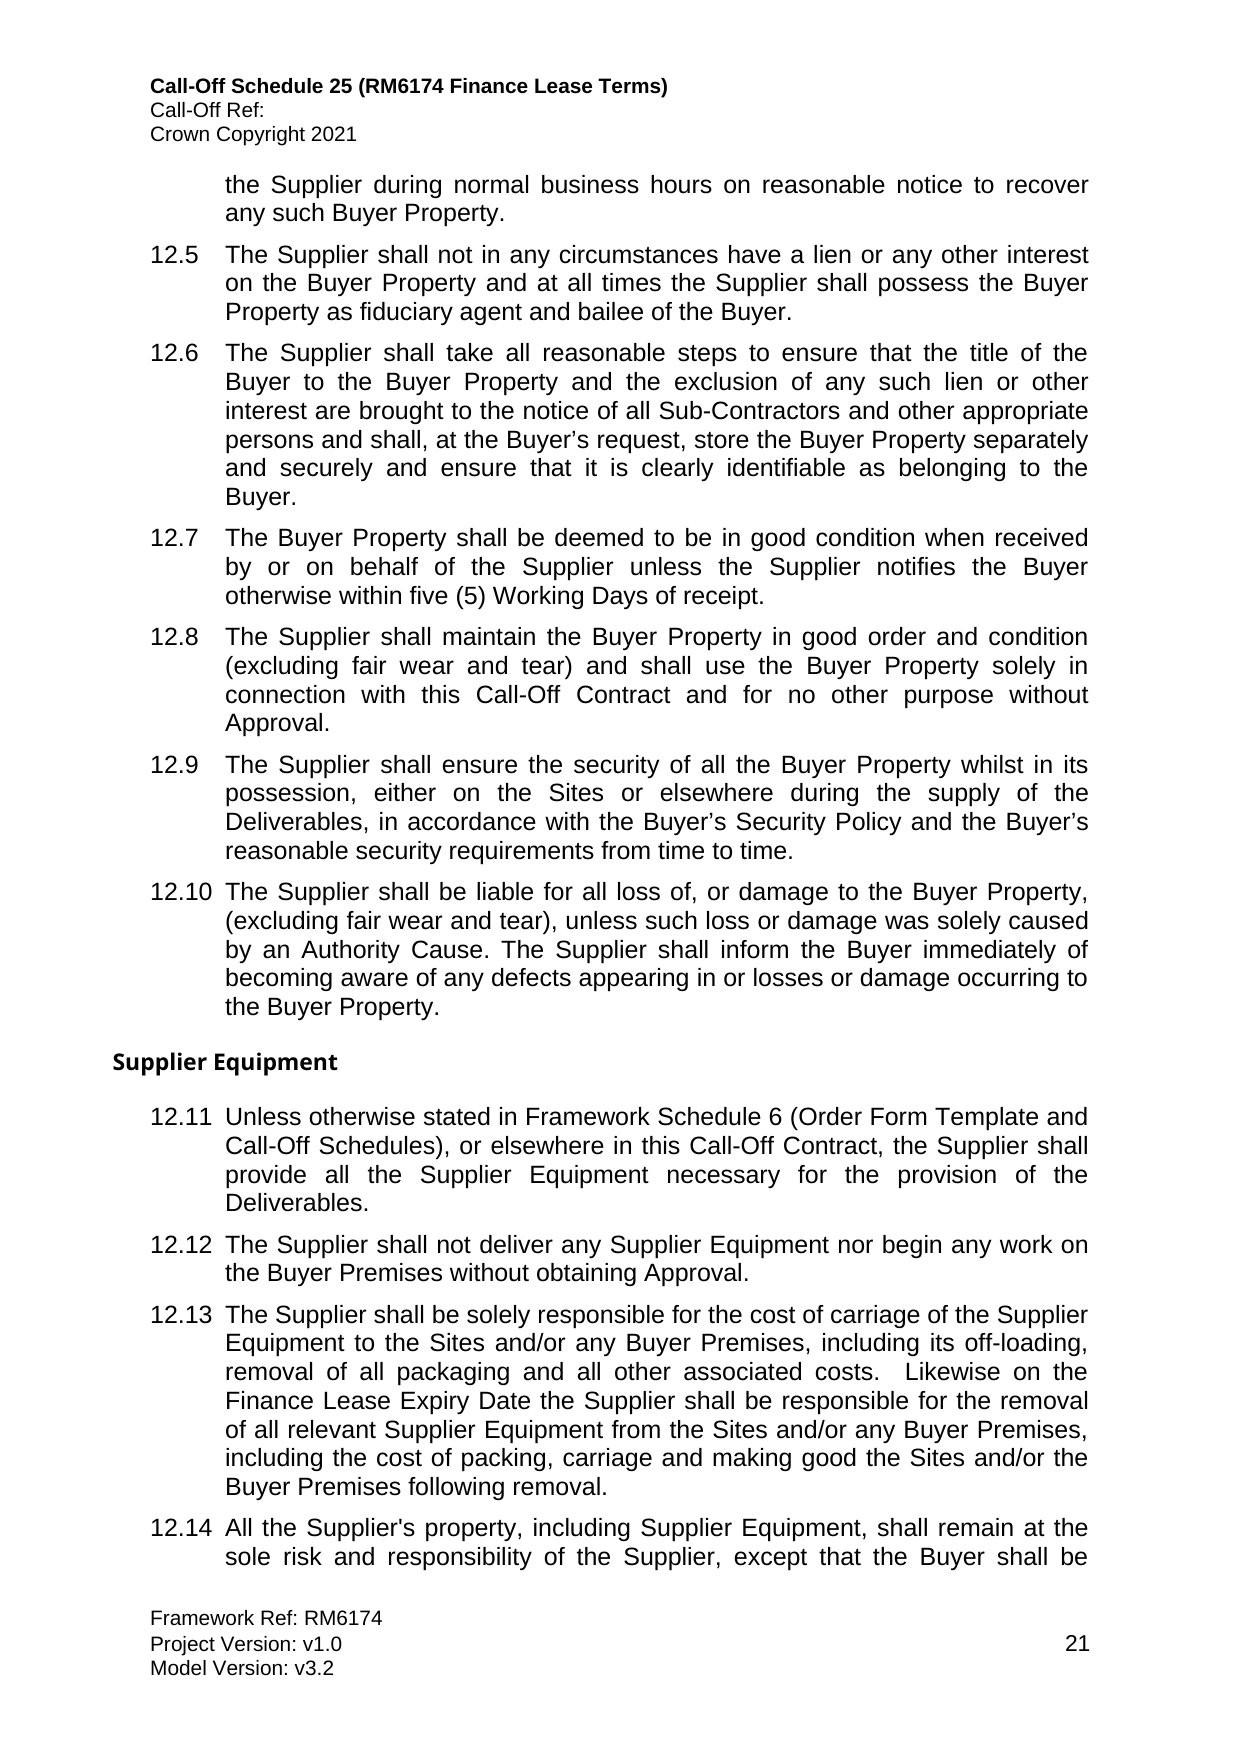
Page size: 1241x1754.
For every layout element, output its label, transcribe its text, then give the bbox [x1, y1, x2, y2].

list The Supplier shall maintain the Buyer Property in good order and condition (excluding fair wear and tear) and shall use the Buyer Property solely in connection with this Call-Off Contract and for no other purpose without Approval. [150, 622, 1090, 737]
list The Supplier shall take all reasonable steps to ensure that the title of the Buyer to the Buyer Property and the exclusion of any such lien or other interest are brought to the notice of all Sub-Contractors and other appropriate persons and shall, at the Buyer’s request, store the Buyer Property separately and securely and ensure that it is clearly identifiable as belonging to the Buyer. [150, 338, 1090, 511]
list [150, 1513, 1090, 1571]
list The Supplier shall not in any circumstances have a lien or any other interest on the Buyer Property and at all times the Supplier shall possess the Buyer Property as fiduciary agent and bailee of the Buyer. [150, 240, 1090, 326]
list The Supplier shall be liable for all loss of, or damage to the Buyer Property, (excluding fair wear and tear), unless such loss or damage was solely caused by an Authority Cause. The Supplier shall inform the Buyer immediately of becoming aware of any defects appearing in or losses or damage occurring to the Buyer Property. [150, 877, 1090, 1021]
list The Supplier shall be solely responsible for the cost of carriage of the Supplier Equipment to the Sites and/or any Buyer Premises, including its off-loading, removal of all packaging and all other associated costs. Likewise on the Finance Lease Expiry Date the Supplier shall be responsible for the removal of all relevant Supplier Equipment from the Sites and/or any Buyer Premises, including the cost of packing, carriage and making good the Sites and/or the Buyer Premises following removal. [150, 1300, 1090, 1501]
list Unless otherwise stated in Framework Schedule 6 (Order Form Template and Call-Off Schedules), or elsewhere in this Call-Off Contract, the Supplier shall provide all the Supplier Equipment necessary for the provision of the Deliverables. [150, 1102, 1090, 1217]
text Supplier Equipment [112, 1046, 1090, 1077]
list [150, 170, 1090, 227]
list The Supplier shall ensure the security of all the Buyer Property whilst in its possession, either on the Sites or elsewhere during the supply of the Deliverables, in accordance with the Buyer’s Security Policy and the Buyer’s reasonable security requirements from time to time. [150, 750, 1090, 865]
list The Buyer Property shall be deemed to be in good condition when received by or on behalf of the Supplier unless the Supplier notifies the Buyer otherwise within five (5) Working Days of receipt. [150, 523, 1090, 610]
list The Supplier shall not deliver any Supplier Equipment nor begin any work on the Buyer Premises without obtaining Approval. [150, 1230, 1090, 1287]
